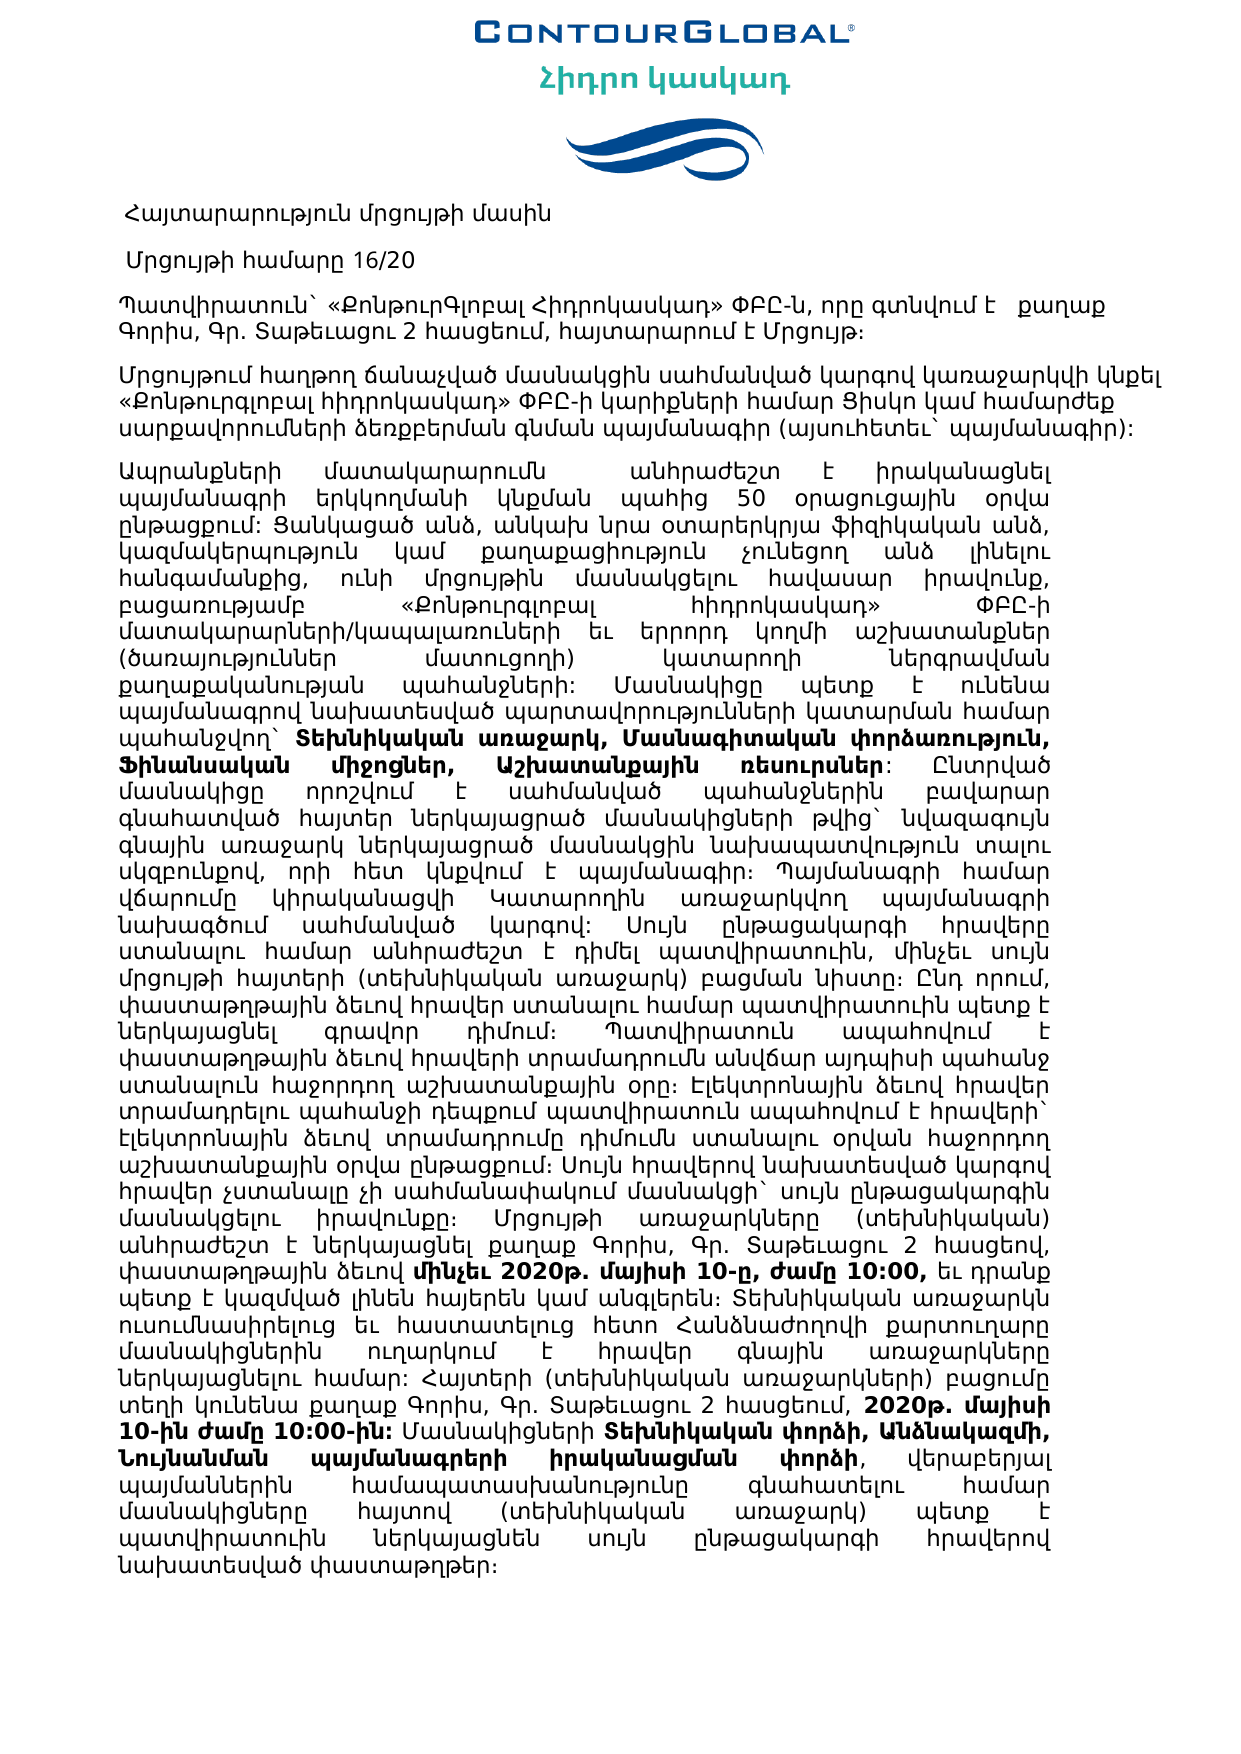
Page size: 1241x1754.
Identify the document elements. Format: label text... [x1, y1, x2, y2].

text Պատվիրատուն` «ՔոնթուրԳլոբալ Հիդրոկասկադ» ՓԲԸ-ն, որը գտնվում է քաղաք Գորիս, Գր. Տաթեւացու 2 հասցեում, հայտարարում է Մրցույթ։ [118, 292, 1181, 345]
text Մրցույթում հաղթող ճանաչված մասնակցին սահմանված կարգով կառաջարկվի կնքել «Քոնթուրգլոբալ հիդրոկասկադ» ՓԲԸ-ի կարիքների համար Ցիսկո կամ համարժեք սարքավորումների ձեռքբերման գնման պայմանագիր (այսուհետեւ` պայմանագիր): [118, 362, 1181, 442]
text Ապրանքների մատակարարումն անհրաժեշտ է իրականացնել պայմանագրի երկկողմանի կնքման պահից 50 օրացուցային օրվա ընթացքում: Ցանկացած անձ, անկախ նրա օտարերկրյա ֆիզիկական անձ, կազմակերպություն կամ քաղաքացիություն չունեցող անձ լինելու հանգամանքից, ունի մրցույթին մասնակցելու հավասար իրավունք, բացառությամբ «Քոնթուրգլոբալ հիդրոկասկադ» ՓԲԸ-ի մատակարարների/կապալառուների եւ երրորդ կողմի աշխատանքներ (ծառայություններ մատուցողի) կատարողի ներգրավման քաղաքականության պահանջների: Մասնակիցը պետք է ունենա պայմանագրով նախատեսված պարտավորությունների կատարման համար պահանջվող` Տեխնիկական առաջարկ, Մասնագիտական փորձառություն, Ֆինանսական միջոցներ, Աշխատանքային ռեսուրսներ: Ընտրված մասնակիցը որոշվում է սահմանված պահանջներին բավարար գնահատված հայտեր ներկայացրած մասնակիցների թվից` նվազագույն գնային առաջարկ ներկայացրած մասնակցին նախապատվություն տալու սկզբունքով, որի հետ կնքվում է պայմանագիր։ Պայմանագրի համար վճարումը կիրականացվի Կատարողին առաջարկվող պայմանագրի նախագծում սահմանված կարգով: Սույն ընթացակարգի հրավերը ստանալու համար անհրաժեշտ է դիմել պատվիրատուին, մինչեւ սույն մրցույթի հայտերի (տեխնիկական առաջարկ) բացման նիստը։ Ընդ որում, փաստաթղթային ձեւով հրավեր ստանալու համար պատվիրատուին պետք է ներկայացնել գրավոր դիմում։ Պատվիրատուն ապահովում է փաստաթղթային ձեւով հրավերի տրամադրումն անվճար այդպիսի պահանջ ստանալուն հաջորդող աշխատանքային օրը։ Էլեկտրոնային ձեւով հրավեր տրամադրելու պահանջի դեպքում պատվիրատուն ապահովում է հրավերի` էլեկտրոնային ձեւով տրամադրումը դիմումն ստանալու օրվան հաջորդող աշխատանքային օրվա ընթացքում։ Սույն հրավերով նախատեսված կարգով հրավեր չստանալը չի սահմանափակում մասնակցի` սույն ընթացակարգին մասնակցելու իրավունքը։ Մրցույթի առաջարկները (տեխնիկական) անհրաժեշտ է ներկայացնել քաղաք Գորիս, Գր. Տաթեւացու 2 հասցեով, փաստաթղթային ձեւով մինչեւ 2020թ. մայիսի 10-ը, ժամը 10:00, եւ դրանք պետք է կազմված լինեն հայերեն կամ անգլերեն։ Տեխնիկական առաջարկն ուսումնասիրելուց եւ հաստատելուց հետո Հանձնաժողովի քարտուղարը մասնակիցներին ուղարկում է հրավեր գնային առաջարկները ներկայացնելու համար: Հայտերի (տեխնիկական առաջարկների) բացումը տեղի կունենա քաղաք Գորիս, Գր. Տաթեւացու 2 հասցեում, 2020թ. մայիսի 10-ին ժամը 10:00-ին։ Մասնակիցների Տեխնիկական փորձի, Անձնակազմի, Նույնանման պայմանագրերի իրականացման փորձի, վերաբերյալ պայմաններին համապատասխանությունը գնահատելու համար մասնակիցները հայտով (տեխնիկական առաջարկ) պետք է պատվիրատուին ներկայացնեն սույն ընթացակարգի հրավերով նախատեսված փաստաթղթեր։ [118, 458, 1051, 1578]
text Մրցույթի համարը 16/20 [74, 244, 1181, 275]
picture [473, 17, 856, 182]
text Հայտարարություն մրցույթի մասին [74, 201, 1181, 227]
